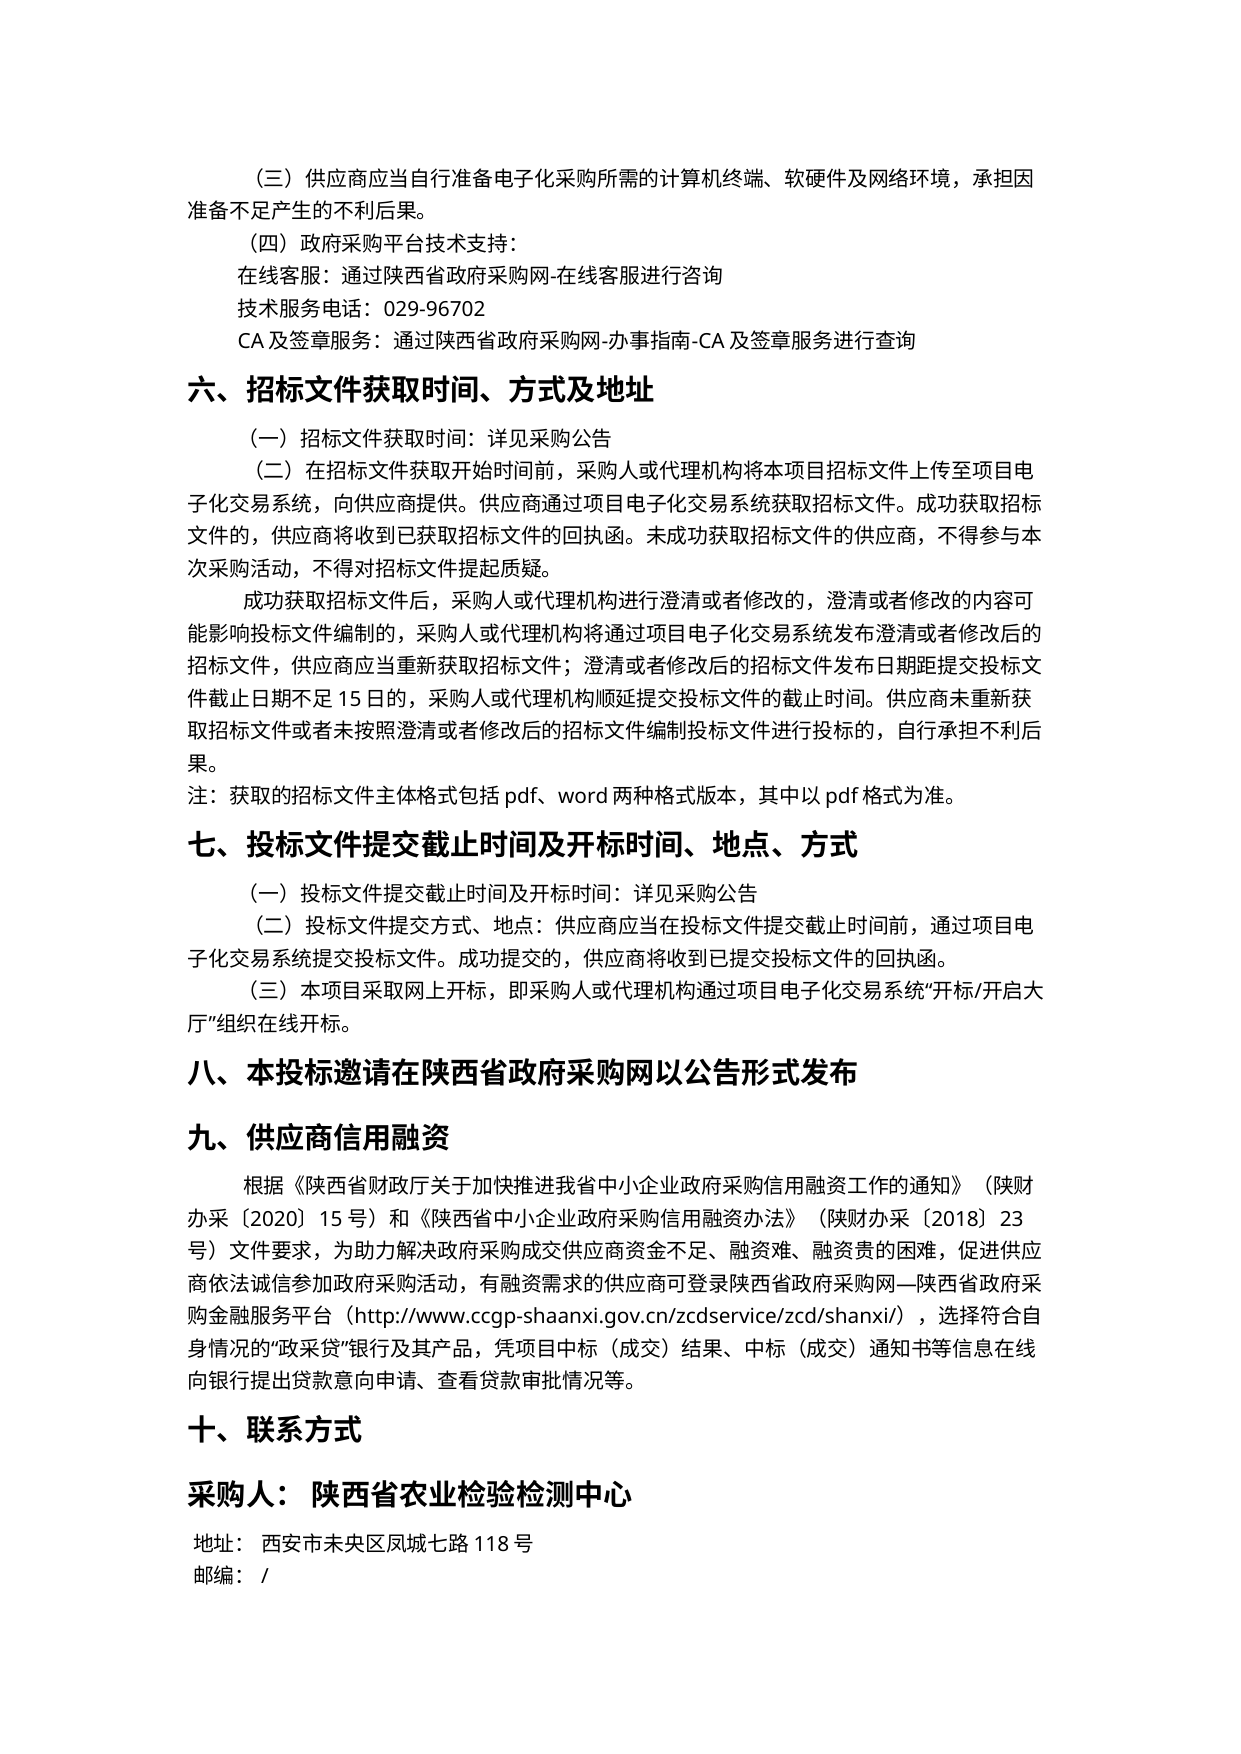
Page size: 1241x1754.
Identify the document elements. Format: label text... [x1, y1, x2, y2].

text CA及签章服务：通过陕西省政府采购网-办事指南-CA及签章服务进行查询 [187, 324, 1053, 357]
text 地址： 西安市未央区凤城七路118号 [187, 1527, 1053, 1559]
text 采购人： 陕西省农业检验检测中心 [187, 1462, 1053, 1527]
text （一）投标文件提交截止时间及开标时间：详见采购公告 [187, 877, 1053, 909]
text 注：获取的招标文件主体格式包括pdf、word两种格式版本，其中以pdf格式为准。 [187, 779, 1053, 812]
text 六、招标文件获取时间、方式及地址 [187, 357, 1053, 422]
text （三）本项目采取网上开标，即采购人或代理机构通过项目电子化交易系统“开标/开启大厅”组织在线开标。 [187, 974, 1053, 1039]
text 七、投标文件提交截止时间及开标时间、地点、方式 [187, 812, 1053, 877]
text 九、供应商信用融资 [187, 1104, 1053, 1169]
text 根据《陕西省财政厅关于加快推进我省中小企业政府采购信用融资工作的通知》（陕财办采〔2020〕15 号）和《陕西省中小企业政府采购信用融资办法》（陕财办采〔2018〕23 号）文件要求，为助力解决政府采购成交供应商资金不足、融资难、融资贵的困难，促进供应商依法诚信参加政府采购活动，有融资需求的供应商可登录陕西省政府采购网—陕西省政府采购金融服务平台（http://www.ccgp-shaanxi.gov.cn/zcdservice/zcd/shanxi/），选择符合自身情况的“政采贷”银行及其产品，凭项目中标（成交）结果、中标（成交）通知书等信息在线向银行提出贷款意向申请、查看贷款审批情况等。 [187, 1169, 1053, 1397]
text （四）政府采购平台技术支持： [187, 227, 1053, 259]
text （二）投标文件提交方式、地点：供应商应当在投标文件提交截止时间前，通过项目电子化交易系统提交投标文件。成功提交的，供应商将收到已提交投标文件的回执函。 [187, 909, 1053, 974]
text 十、联系方式 [187, 1397, 1053, 1462]
text 成功获取招标文件后，采购人或代理机构进行澄清或者修改的，澄清或者修改的内容可能影响投标文件编制的，采购人或代理机构将通过项目电子化交易系统发布澄清或者修改后的招标文件，供应商应当重新获取招标文件；澄清或者修改后的招标文件发布日期距提交投标文件截止日期不足15日的，采购人或代理机构顺延提交投标文件的截止时间。供应商未重新获取招标文件或者未按照澄清或者修改后的招标文件编制投标文件进行投标的，自行承担不利后果。 [187, 584, 1053, 779]
text （二）在招标文件获取开始时间前，采购人或代理机构将本项目招标文件上传至项目电子化交易系统，向供应商提供。供应商通过项目电子化交易系统获取招标文件。成功获取招标文件的，供应商将收到已获取招标文件的回执函。未成功获取招标文件的供应商，不得参与本次采购活动，不得对招标文件提起质疑。 [187, 454, 1053, 584]
text 在线客服：通过陕西省政府采购网-在线客服进行咨询 [187, 259, 1053, 292]
text （三）供应商应当自行准备电子化采购所需的计算机终端、软硬件及网络环境，承担因准备不足产生的不利后果。 [187, 162, 1053, 227]
text 技术服务电话：029-96702 [187, 292, 1053, 324]
text 八、本投标邀请在陕西省政府采购网以公告形式发布 [187, 1039, 1053, 1104]
text 邮编： / [187, 1559, 1053, 1592]
text （一）招标文件获取时间：详见采购公告 [187, 422, 1053, 454]
